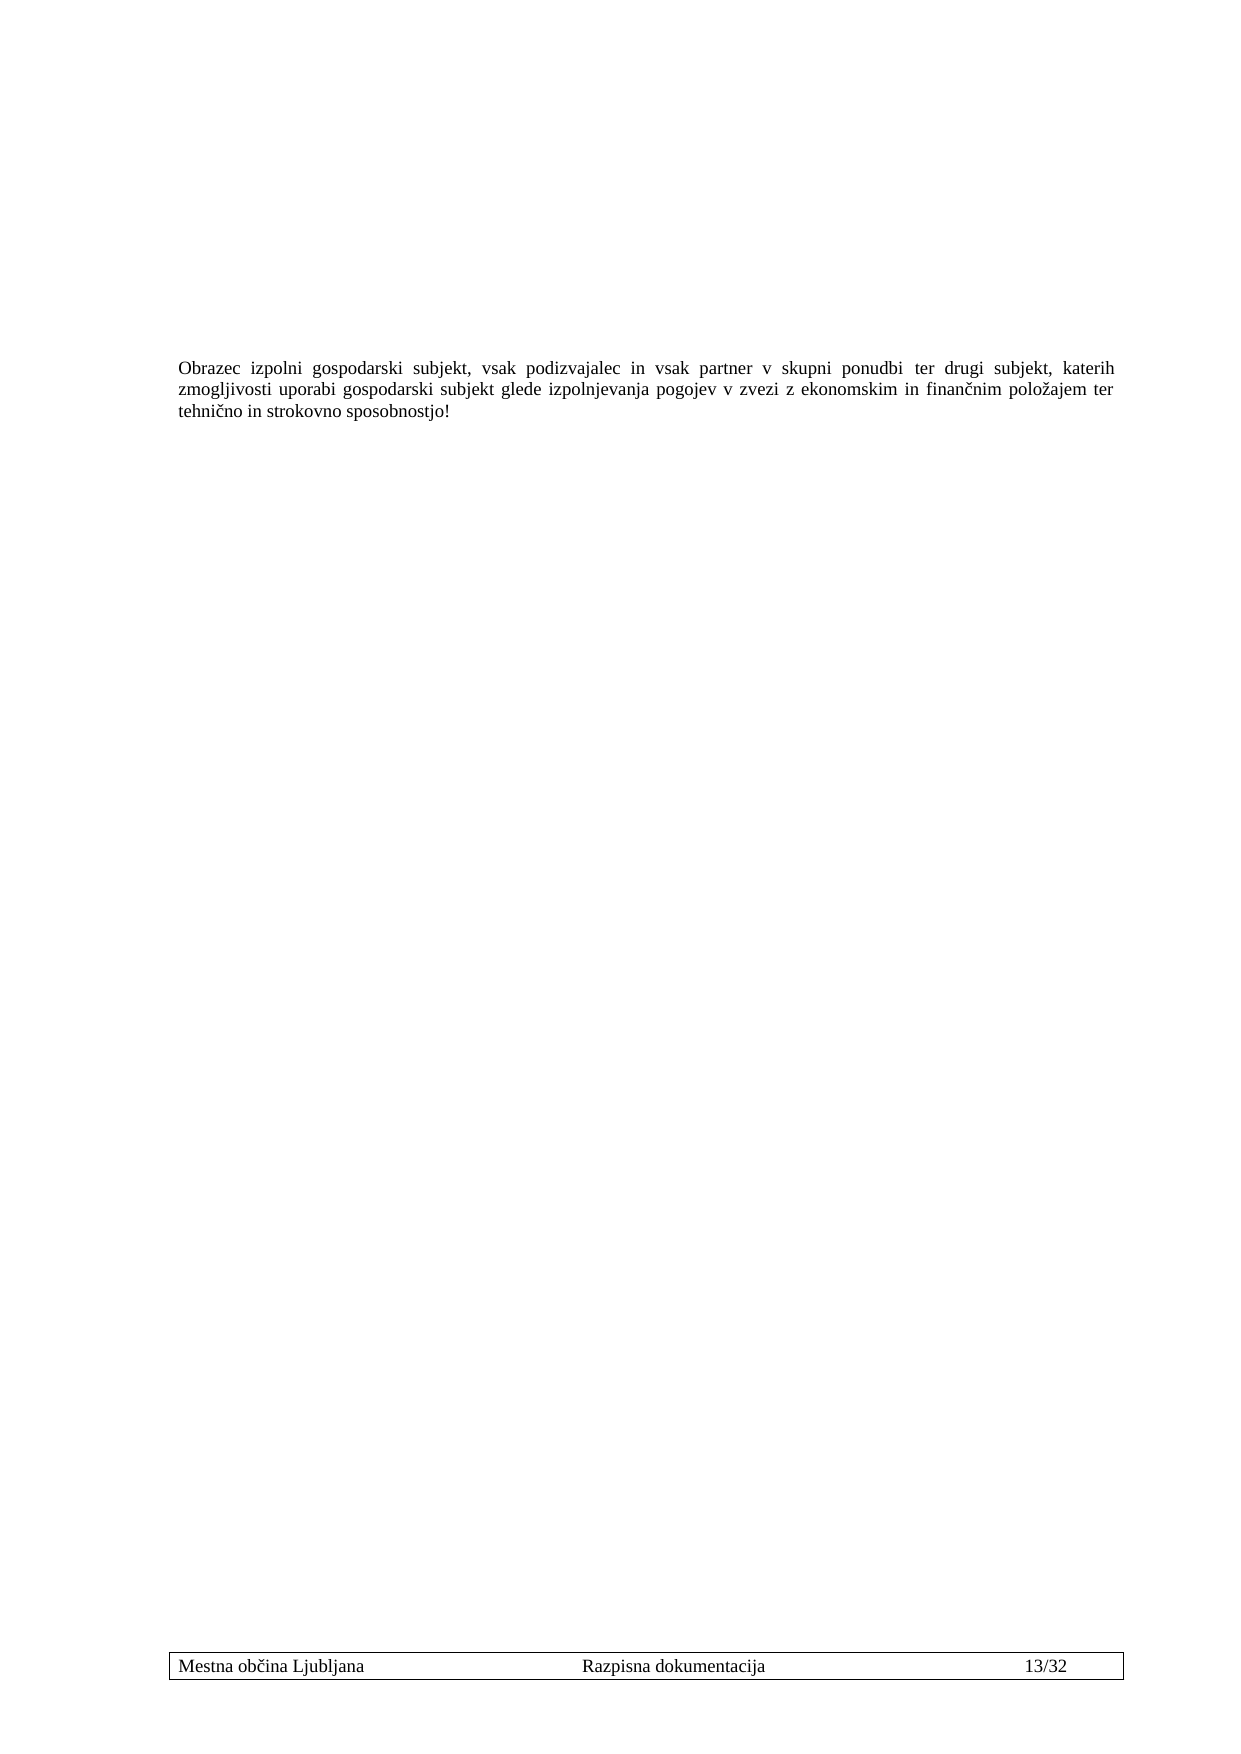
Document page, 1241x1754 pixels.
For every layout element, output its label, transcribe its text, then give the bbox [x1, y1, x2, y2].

text Obrazec izpolni gospodarski subjekt, vsak podizvajalec in vsak partner v skupni ponudbi ter drugi subjekt, katerih zmogljivosti uporabi gospodarski subjekt glede izpolnjevanja pogojev v zvezi z ekonomskim in finančnim položajem ter tehnično in strokovno sposobnostjo! [178, 357, 1115, 421]
